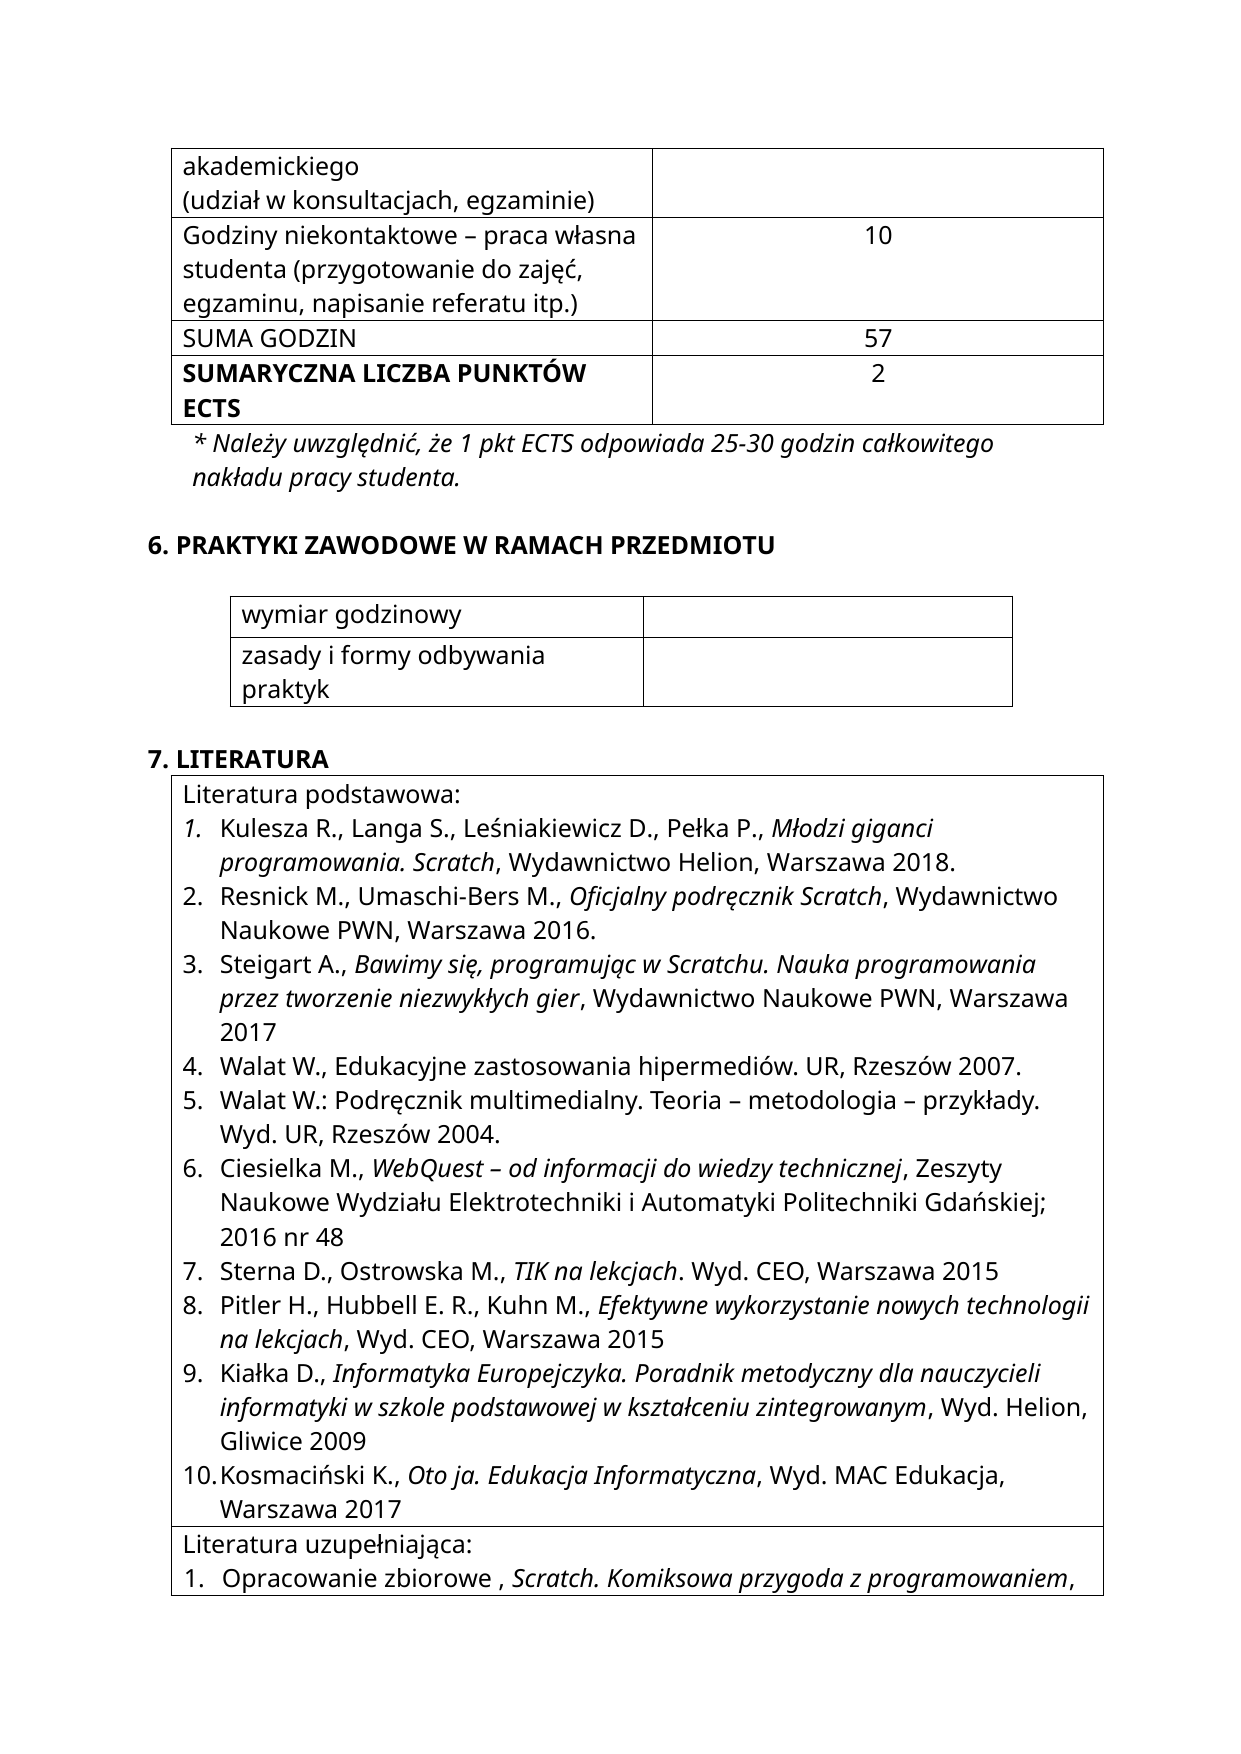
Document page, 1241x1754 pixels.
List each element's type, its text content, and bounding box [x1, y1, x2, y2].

table_cell 10 [653, 218, 1103, 320]
table_cell zasady i formy odbywania praktyk [231, 638, 643, 706]
table_cell 2 [653, 149, 1103, 217]
text 6. PRAKTYKI ZAWODOWE W RAMACH PRZEDMIOTU [148, 527, 1093, 562]
table_cell SUMARYCZNA LICZBA PUNKTÓW ECTS [172, 356, 652, 424]
table_cell 2 [653, 356, 1103, 424]
text * Należy uwzględnić, że 1 pkt ECTS odpowiada 25-30 godzin całkowitego nakładu pracy studenta. [192, 425, 1093, 493]
table_cell 57 [653, 321, 1103, 355]
text 7. LITERATURA [148, 741, 1093, 775]
table_cell [644, 638, 1012, 706]
table_header wymiar godzinowy [231, 597, 643, 637]
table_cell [172, 1527, 1103, 1595]
table_cell SUMA GODZIN [172, 321, 652, 355]
table_header [644, 597, 1012, 637]
table_cell Godziny niekontaktowe – praca własna studenta (przygotowanie do zajęć, egzaminu, napisanie referatu itp.) [172, 218, 652, 320]
table_header Literatura podstawowa: Kulesza R., Langa S., Leśniakiewicz D., Pełka P., Młodzi giganci programowania. Scratch, Wydawnictwo Helion, Warszawa 2018. Resnick M., Umaschi-Bers M., Oficjalny podręcznik Scratch, Wydawnictwo Naukowe PWN, Warszawa 2016. Steigart A., Bawimy się, programując w Scratchu. Nauka programowania przez tworzenie niezwykłych gier, Wydawnictwo Naukowe PWN, Warszawa 2017 Walat W., Edukacyjne zastosowania hipermediów. UR, Rzeszów 2007. Walat W.: Podręcznik multimedialny. Teoria – metodologia – przykłady. Wyd. UR, Rzeszów 2004. Ciesielka M., WebQuest – od informacji do wiedzy technicznej, Zeszyty Naukowe Wydziału Elektrotechniki i Automatyki Politechniki Gdańskiej; 2016 nr 48 Sterna D., Ostrowska M., TIK na lekcjach. Wyd. CEO, Warszawa 2015 Pitler H., Hubbell E. R., Kuhn M., Efektywne wykorzystanie nowych technologii na lekcjach, Wyd. CEO, Warszawa 2015 Kiałka D., Informatyka Europejczyka. Poradnik metodyczny dla nauczycieli informatyki w szkole podstawowej w kształceniu zintegrowanym, Wyd. Helion, Gliwice 2009 Kosmaciński K., Oto ja. Edukacja Informatyczna, Wyd. MAC Edukacja, Warszawa 2017 [172, 776, 1103, 1526]
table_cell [172, 149, 652, 217]
